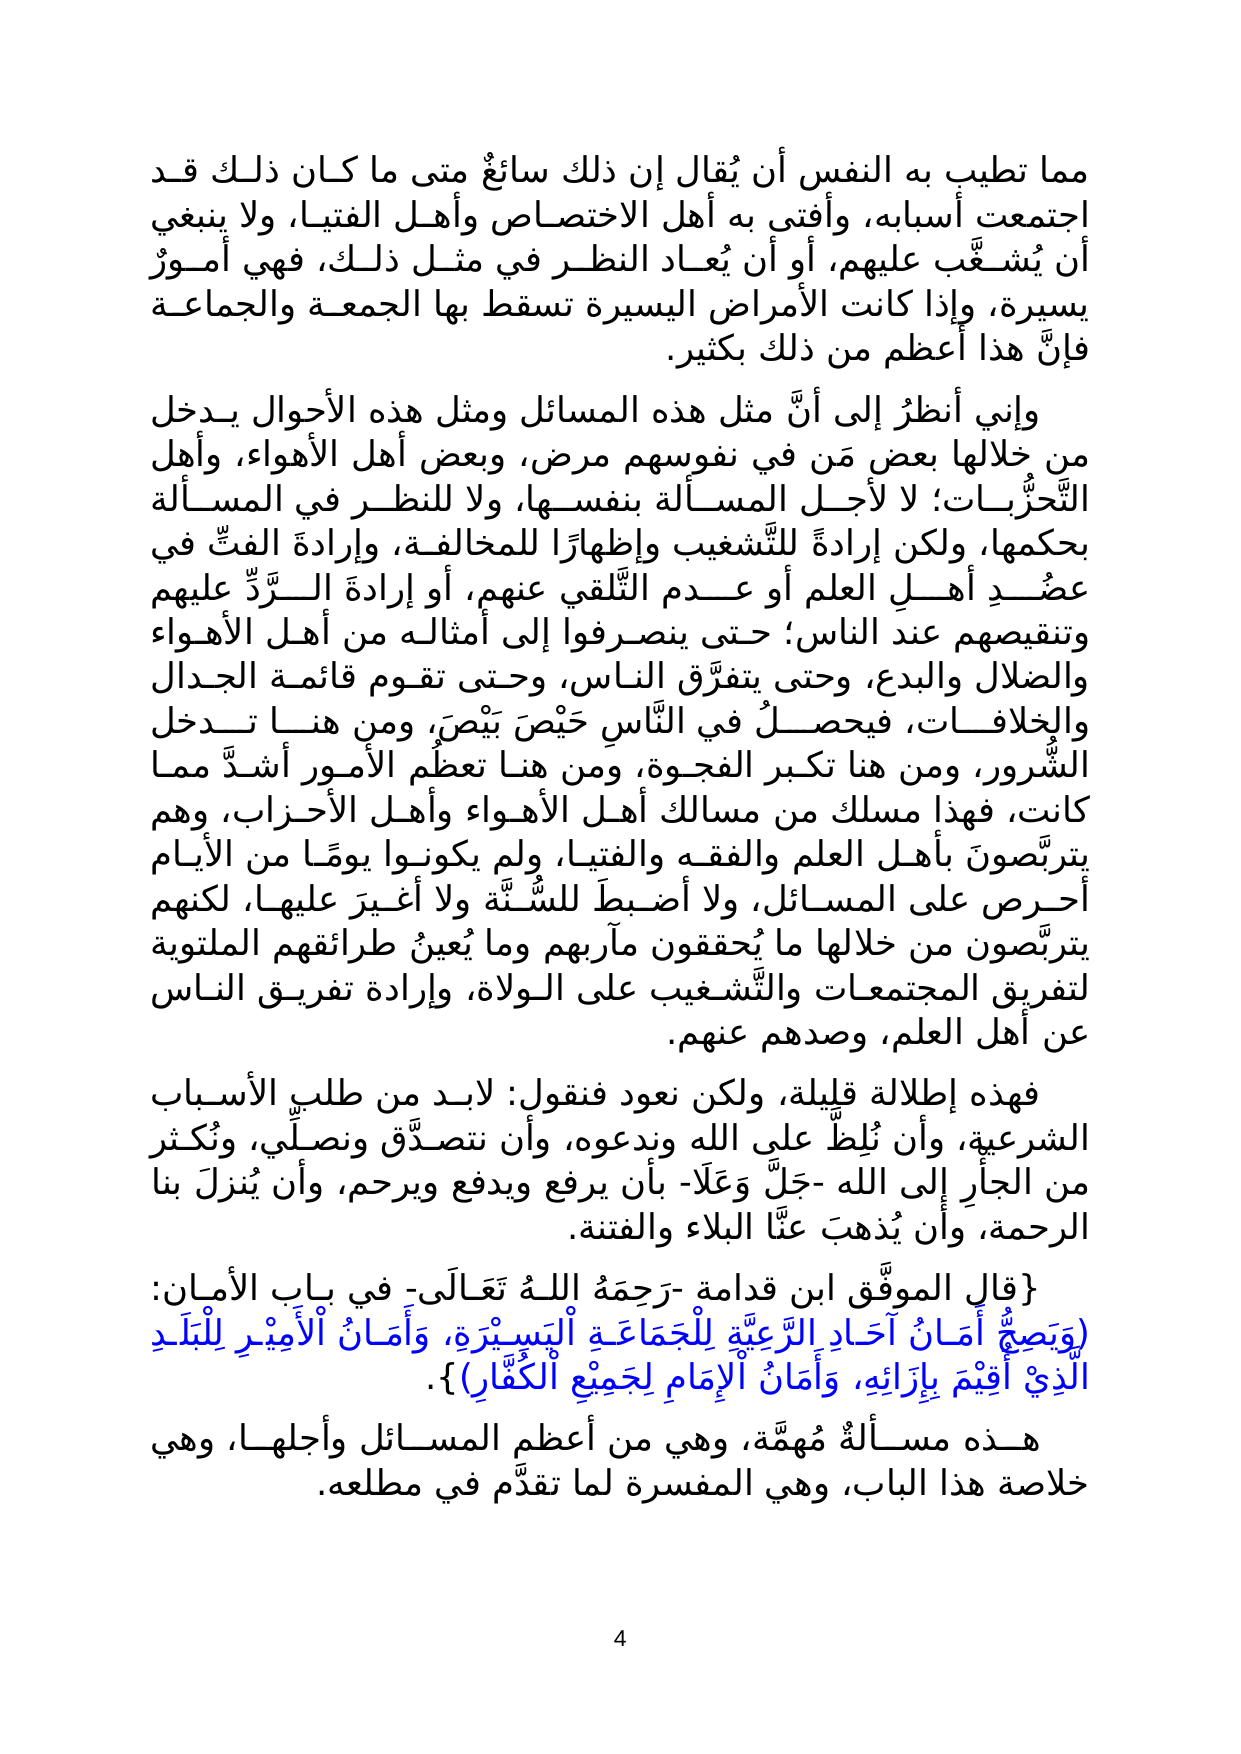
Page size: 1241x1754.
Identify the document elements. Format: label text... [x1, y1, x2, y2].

text هذه مسألةٌ مُهمَّة، وهي من أعظم المسائل وأجلها، وهي خلاصة هذا الباب، وهي المفسرة لما تقدَّم في مطلعه. [150, 1418, 1090, 1503]
text فهذه إطلالة قليلة، ولكن نعود فنقول: لابد من طلب الأسباب الشرعية، وأن نُلِظَّ على الله وندعوه، وأن نتصدَّق ونصلِّي، ونُكثر من الجأْرِ إلى الله -جَلَّ وَعَلَا- بأن يرفع ويدفع ويرحم، وأن يُنزلَ بنا الرحمة، وأن يُذهبَ عنَّا البلاء والفتنة. [150, 1073, 1090, 1248]
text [150, 150, 1090, 369]
text وإني أنظرُ إلى أنَّ مثل هذه المسائل ومثل هذه الأحوال يدخل من خلالها بعض مَن في نفوسهم مرض، وبعض أهل الأهواء، وأهل التَّحزُّبات؛ لا لأجل المسألة بنفسها، ولا للنظر في المسألة بحكمها، ولكن إرادةً للتَّشغيب وإظهارًا للمخالفة، وإرادةَ الفتِّ في عضُدِ أهلِ العلم أو عدم التَّلقي عنهم، أو إرادةَ الرَّدِّ عليهم وتنقيصهم عند الناس؛ حتى ينصرفوا إلى أمثاله من أهل الأهواء والضلال والبدع، وحتى يتفرَّق الناس، وحتى تقوم قائمة الجدال والخلافات، فيحصلُ في النَّاسِ حَيْصَ بَيْصَ، ومن هنا تدخل الشُّرور، ومن هنا تكبر الفجوة، ومن هنا تعظُم الأمور أشدَّ مما كانت، فهذا مسلك من مسالك أهل الأهواء وأهل الأحزاب، وهم يتربَّصونَ بأهل العلم والفقه والفتيا، ولم يكونوا يومًا من الأيام أحرص على المسائل، ولا أضبطَ للسُّنَّة ولا أغيرَ عليها، لكنهم يتربَّصون من خلالها ما يُحققون مآربهم وما يُعينُ طرائقهم الملتوية لتفريق المجتمعات والتَّشغيب على الولاة، وإرادة تفريق الناس عن أهل العلم، وصدهم عنهم. [150, 389, 1090, 1053]
text {قال الموفَّق ابن قدامة -رَحِمَهُ اللهُ تَعَالَى- في باب الأمان: (وَيَصِحُّ أَمَانُ آحَادِ الرَّعِيَّةِ لِلْجَمَاعَةِ اْليَسِيْرَةِ، وَأَمَانُ اْلأَمِيْرِ لِلْبَلَدِ الَّذِيْ أُقِيْمَ بِإِزَائِهِ، وَأَمَانُ اْلإِمَامِ لِجَمِيْعِ اْلكُفَّارِ)}. [150, 1267, 1090, 1398]
